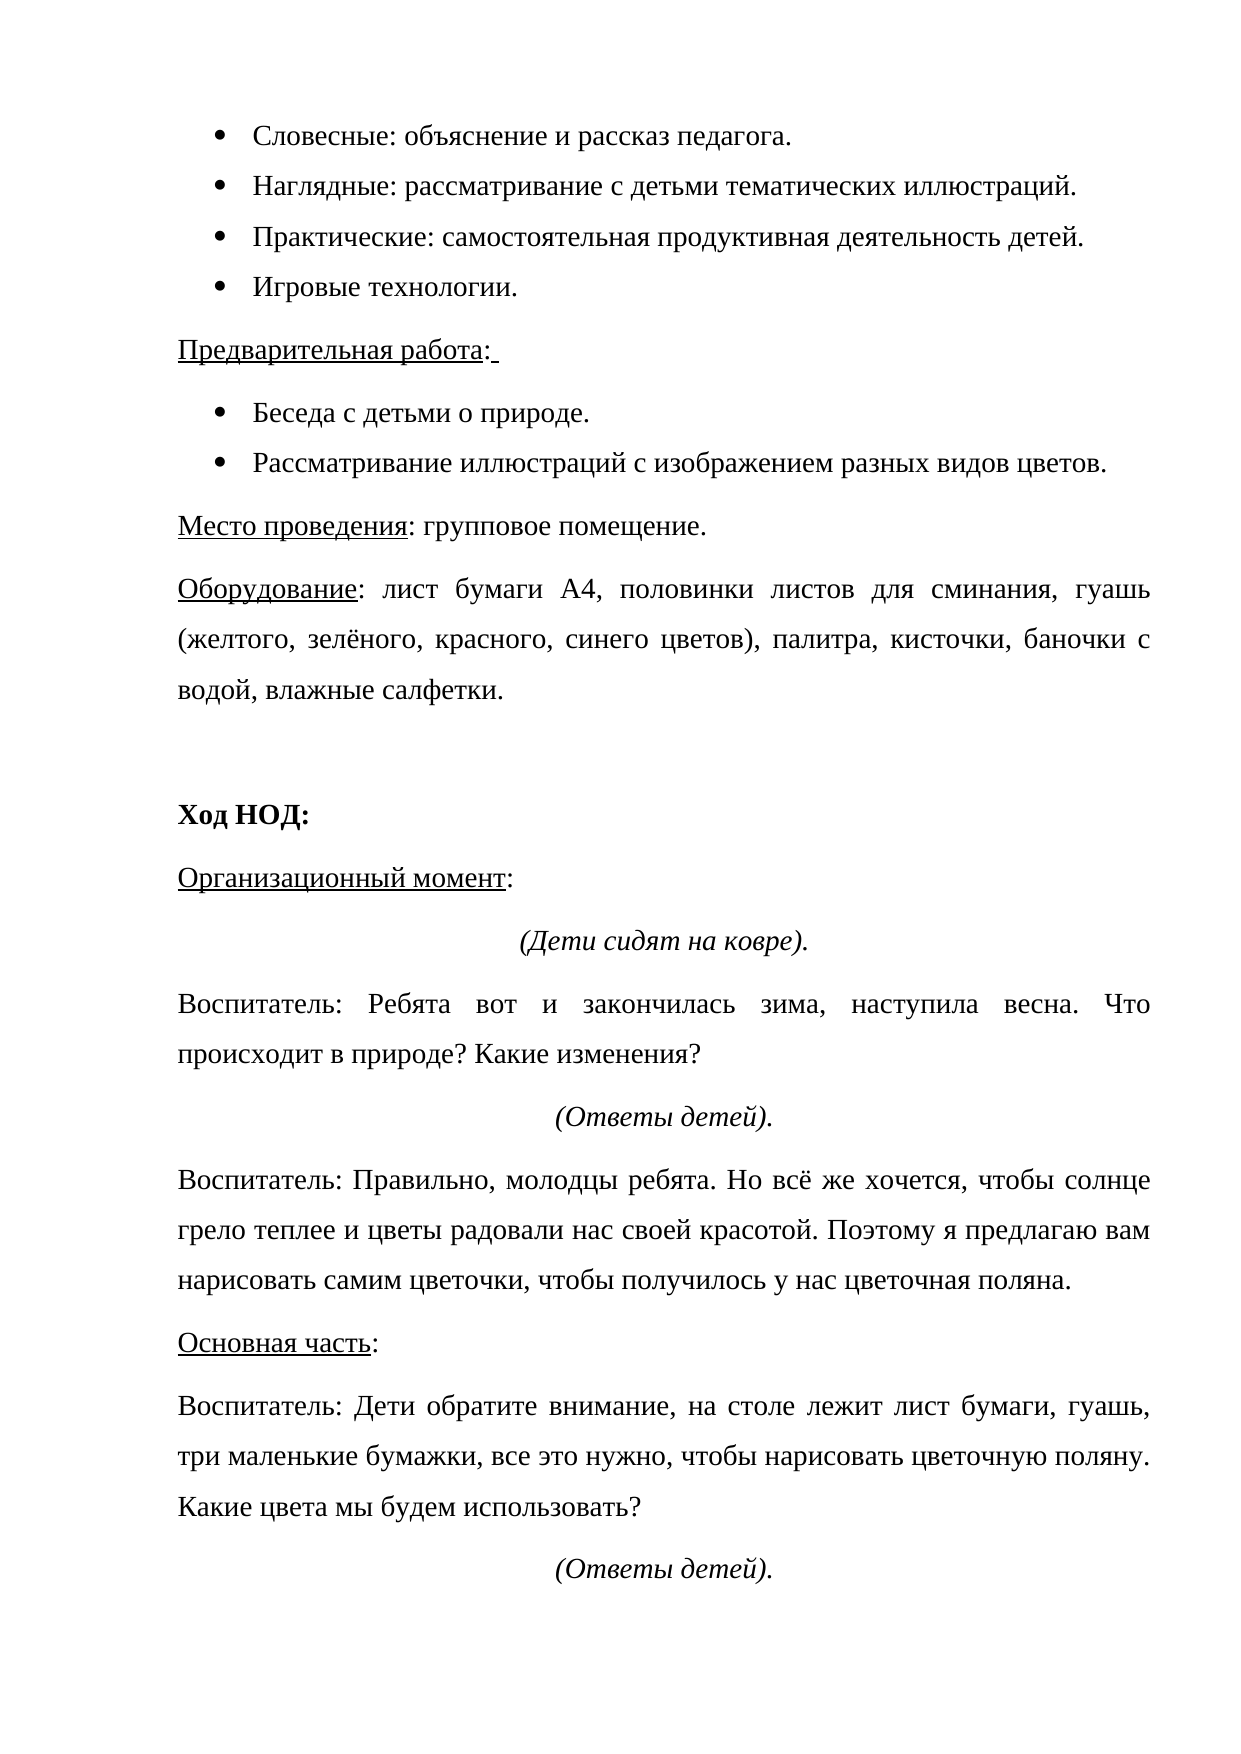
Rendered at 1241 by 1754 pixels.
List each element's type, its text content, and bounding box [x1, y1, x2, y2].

list Практические: самостоятельная продуктивная деятельность детей. [215, 219, 1152, 253]
list Словесные: объяснение и рассказ педагога. [215, 118, 1152, 152]
list Игровые технологии. [215, 269, 1152, 303]
text (Ответы детей). [177, 1099, 1152, 1133]
text Место проведения: групповое помещение. [177, 508, 1152, 542]
text Ход НОД: [177, 797, 1152, 831]
text Предварительная работа: [177, 332, 1152, 366]
text (Дети сидят на ковре). [177, 923, 1152, 957]
list Наглядные: рассматривание с детьми тематических иллюстраций. [215, 168, 1152, 202]
text Оборудование: лист бумаги А4, половинки листов для сминания, гуашь (желтого, зелёного, красного, синего цветов), палитра, кисточки, баночки с водой, влажные салфетки. [177, 571, 1152, 705]
list Беседа с детьми о природе. [215, 395, 1152, 429]
list Рассматривание иллюстраций с изображением разных видов цветов. [215, 446, 1152, 479]
text Воспитатель: Ребята вот и закончилась зима, наступила весна. Что происходит в природе? Какие изменения? [177, 986, 1152, 1070]
text Воспитатель: Правильно, молодцы ребята. Но всё же хочется, чтобы солнце грело теплее и цветы радовали нас своей красотой. Поэтому я предлагаю вам нарисовать самим цветочки, чтобы получилось у нас цветочная поляна. [177, 1162, 1152, 1296]
text Организационный момент: [177, 860, 1152, 894]
text Основная часть: [177, 1325, 1152, 1359]
text Воспитатель: Дети обратите внимание, на столе лежит лист бумаги, гуашь, три маленькие бумажки, все это нужно, чтобы нарисовать цветочную поляну. Какие цвета мы будем использовать? [177, 1388, 1152, 1522]
text (Ответы детей). [177, 1552, 1152, 1585]
